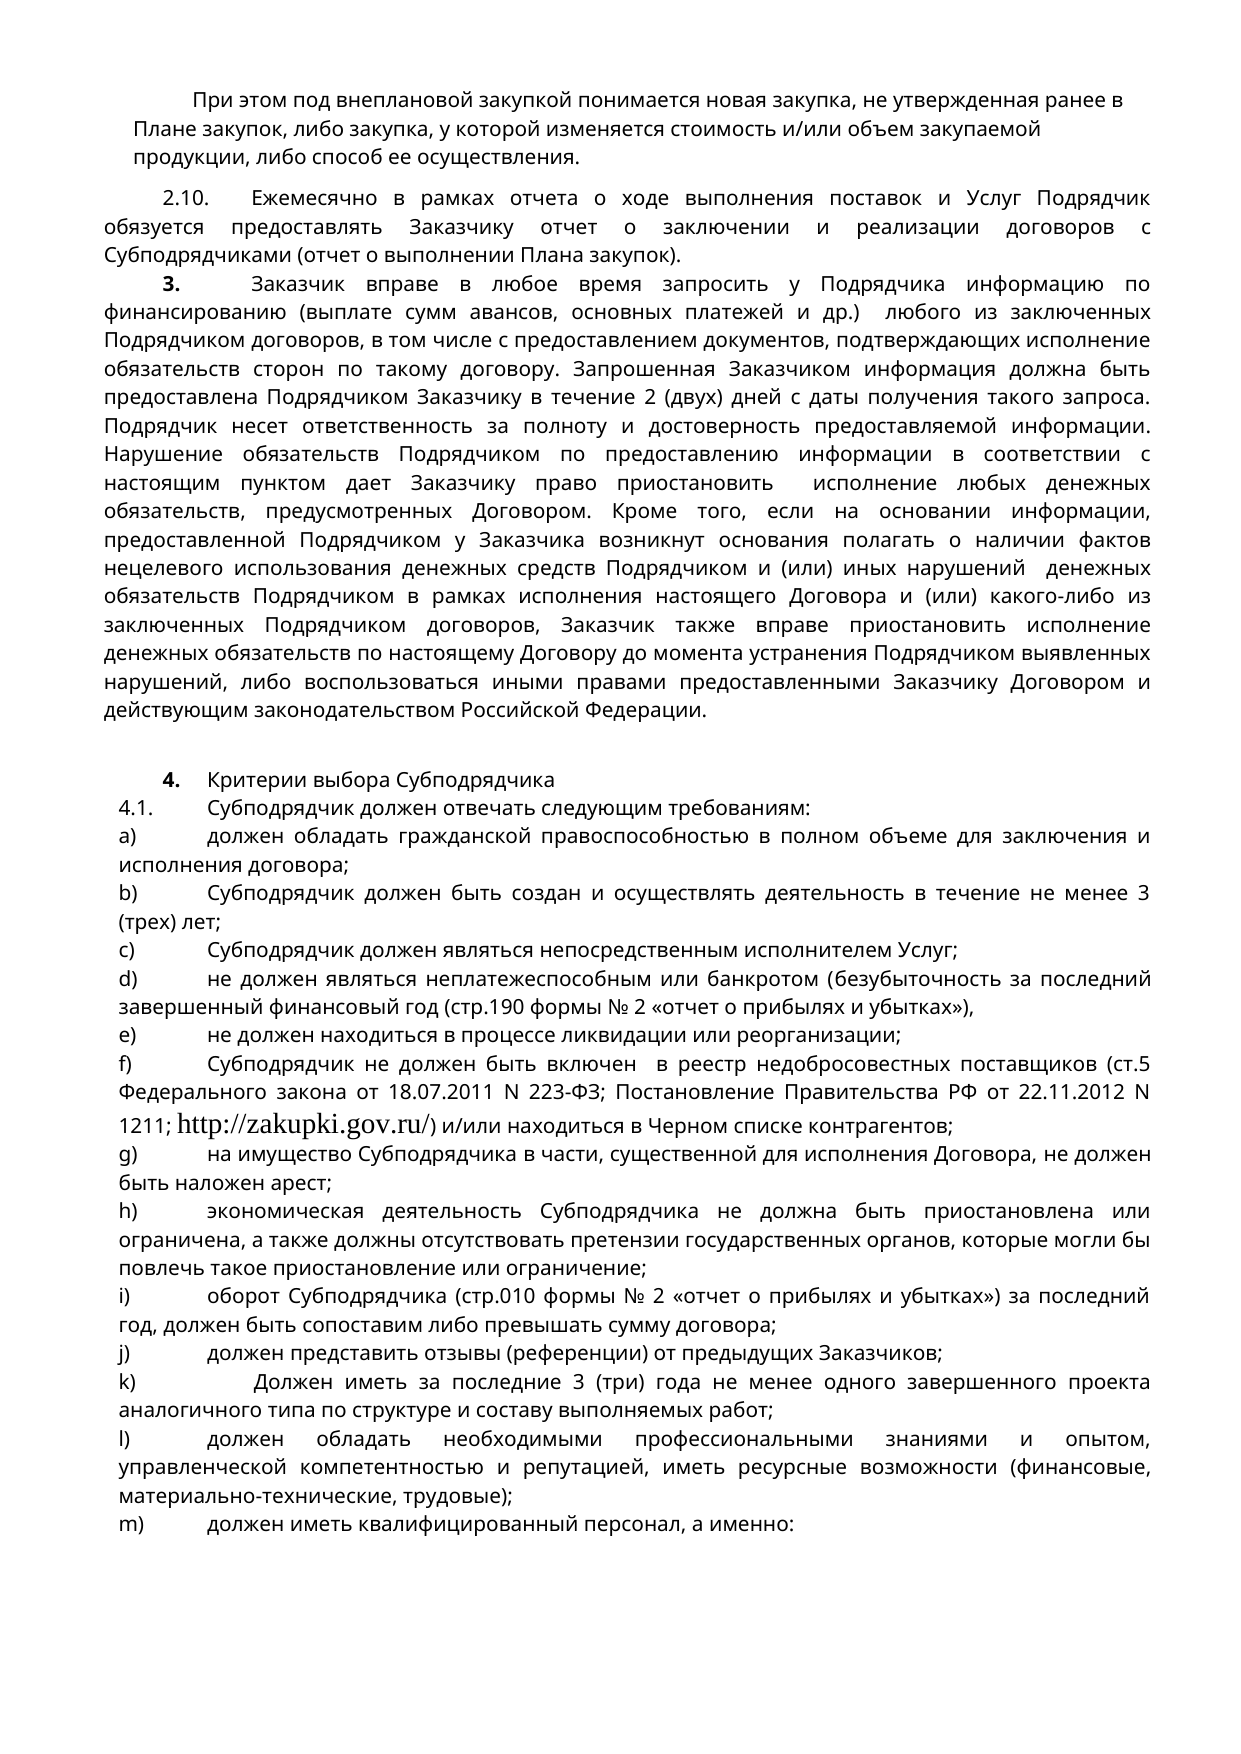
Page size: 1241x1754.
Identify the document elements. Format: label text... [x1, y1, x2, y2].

list должен представить отзывы (референции) от предыдущих Заказчиков; [118, 1338, 1152, 1367]
list Субподрядчик должен отвечать следующим требованиям: [118, 793, 1152, 822]
text При этом под внеплановой закупкой понимается новая закупка, не утвержденная ранее в Плане закупок, либо закупка, у которой изменяется стоимость и/или объем закупаемой продукции, либо способ ее осуществления. [133, 86, 1152, 171]
list должен обладать необходимыми профессиональными знаниями и опытом, управленческой компетентностью и репутацией, иметь ресурсные возможности (финансовые, материально-технические, трудовые); [118, 1424, 1152, 1509]
list на имущество Субподрядчика в части, существенной для исполнения Договора, не должен быть наложен арест; [118, 1139, 1152, 1196]
list Критерии выбора Субподрядчика [103, 765, 1152, 793]
list не должен являться неплатежеспособным или банкротом (безубыточность за последний завершенный финансовый год (стр.190 формы № 2 «отчет о прибылях и убытках»), [118, 964, 1152, 1021]
list Должен иметь за последние 3 (три) года не менее одного завершенного проекта аналогичного типа по структуре и составу выполняемых работ; [118, 1367, 1152, 1424]
list Субподрядчик должен быть создан и осуществлять деятельность в течение не менее 3 (трех) лет; [118, 878, 1152, 935]
list не должен находиться в процессе ликвидации или реорганизации; [118, 1021, 1152, 1049]
list Субподрядчик должен являться непосредственным исполнителем Услуг; [118, 935, 1152, 964]
list Субподрядчик не должен быть включен в реестр недобросовестных поставщиков (ст.5 Федерального закона от 18.07.2011 N 223-ФЗ; Постановление Правительства РФ от 22.11.2012 N 1211; http://zakupki.gov.ru/) и/или находиться в Черном списке контрагентов; [118, 1049, 1152, 1139]
list должен иметь квалифицированный персонал, а именно: [118, 1509, 1152, 1538]
list Заказчик вправе в любое время запросить у Подрядчика информацию по финансированию (выплате сумм авансов, основных платежей и др.) любого из заключенных Подрядчиком договоров, в том числе с предоставлением документов, подтверждающих исполнение обязательств сторон по такому договору. Запрошенная Заказчиком информация должна быть предоставлена Подрядчиком Заказчику в течение 2 (двух) дней с даты получения такого запроса. Подрядчик несет ответственность за полноту и достоверность предоставляемой информации. Нарушение обязательств Подрядчиком по предоставлению информации в соответствии с настоящим пунктом дает Заказчику право приостановить исполнение любых денежных обязательств, предусмотренных Договором. Кроме того, если на основании информации, предоставленной Подрядчиком у Заказчика возникнут основания полагать о наличии фактов нецелевого использования денежных средств Подрядчиком и (или) иных нарушений денежных обязательств Подрядчиком в рамках исполнения настоящего Договора и (или) какого-либо из заключенных Подрядчиком договоров, Заказчик также вправе приостановить исполнение денежных обязательств по настоящему Договору до момента устранения Подрядчиком выявленных нарушений, либо воспользоваться иными правами предоставленными Заказчику Договором и действующим законодательством Российской Федерации. [103, 269, 1152, 724]
list экономическая деятельность Субподрядчика не должна быть приостановлена или ограничена, а также должны отсутствовать претензии государственных органов, которые могли бы повлечь такое приостановление или ограничение; [118, 1196, 1152, 1282]
list оборот Субподрядчика (стр.010 формы № 2 «отчет о прибылях и убытках») за последний год, должен быть сопоставим либо превышать сумму договора; [118, 1282, 1152, 1338]
list должен обладать гражданской правоспособностью в полном объеме для заключения и исполнения договора; [118, 822, 1152, 878]
list Ежемесячно в рамках отчета о ходе выполнения поставок и Услуг Подрядчик обязуется предоставлять Заказчику отчет о заключении и реализации договоров с Субподрядчиками (отчет о выполнении Плана закупок). [103, 183, 1152, 269]
